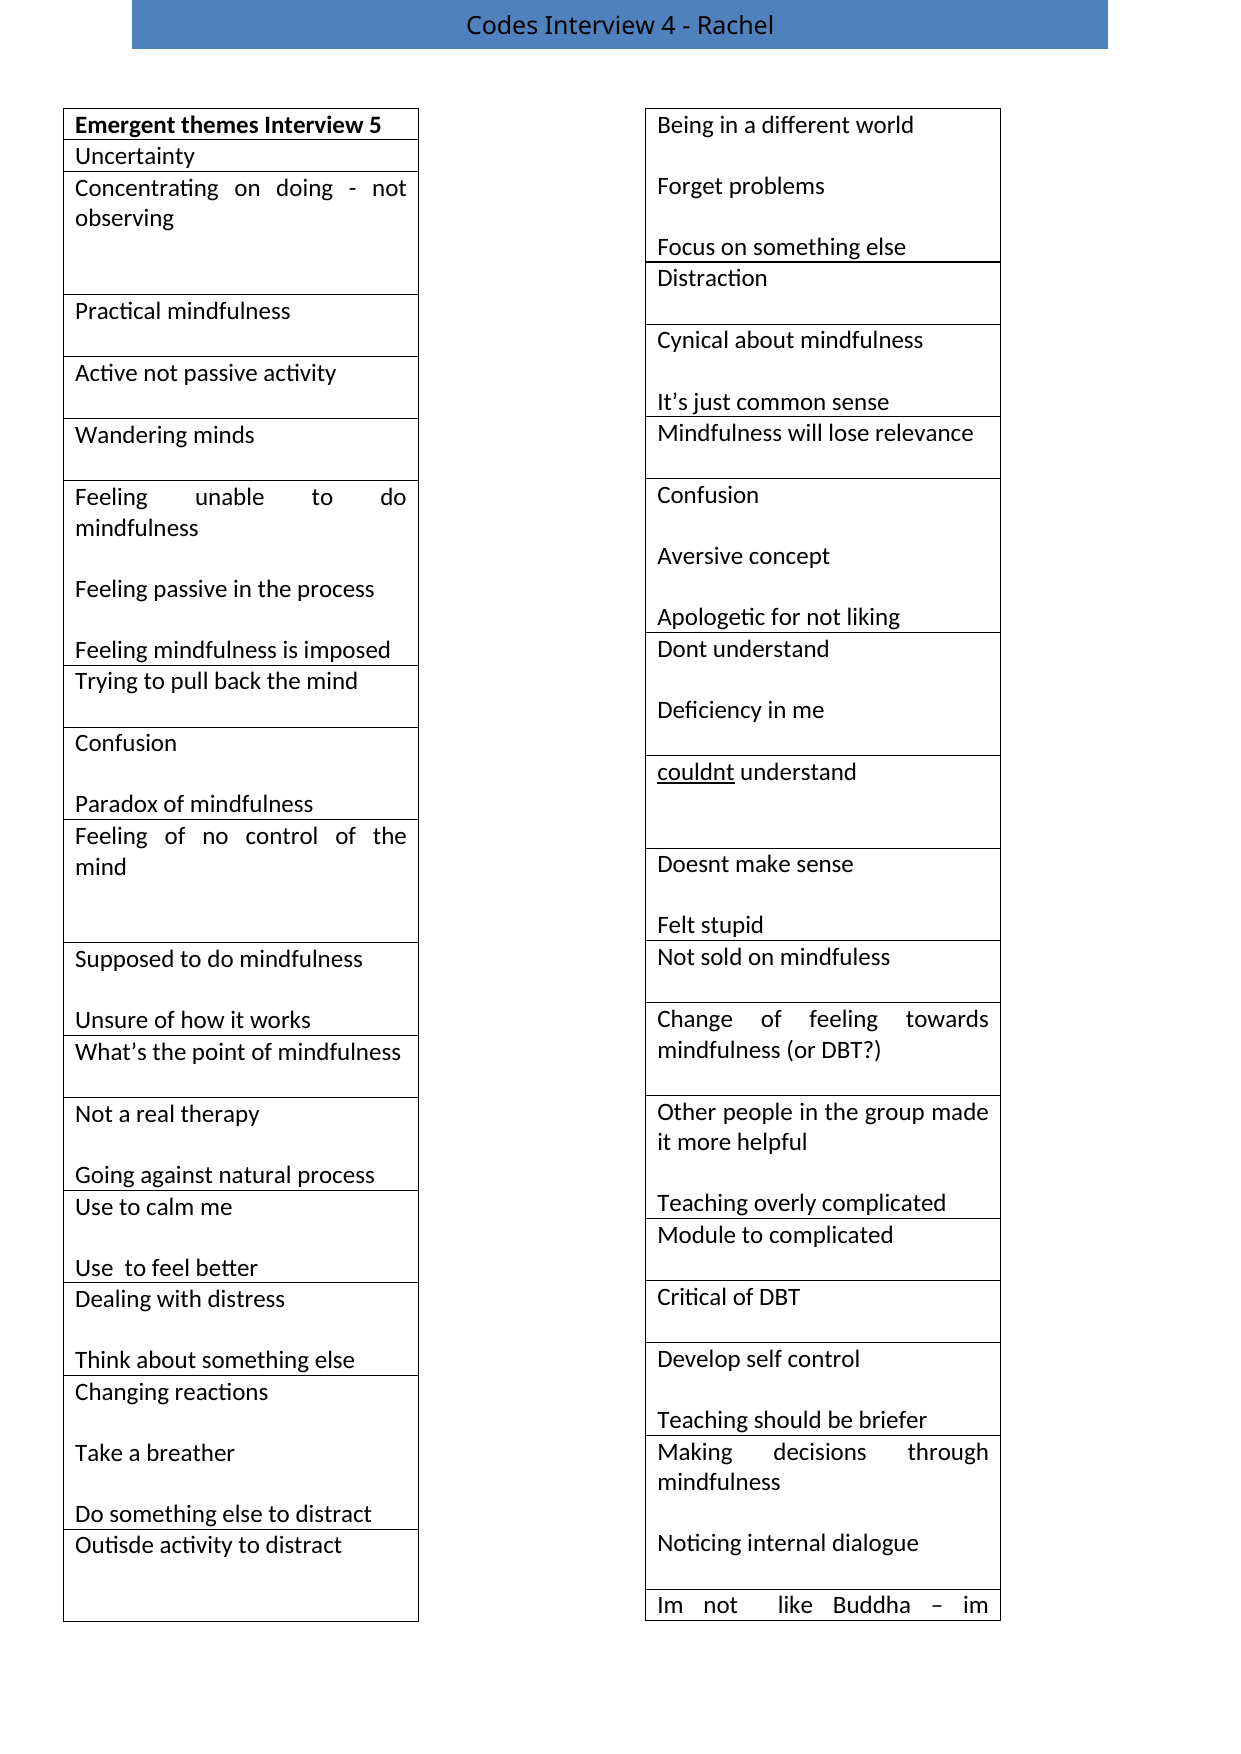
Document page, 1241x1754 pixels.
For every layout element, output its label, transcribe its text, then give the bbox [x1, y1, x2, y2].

table_cell Active not passive activity [64, 357, 418, 418]
table_cell Wandering minds [64, 419, 418, 480]
table_cell Dealing with distress Think about something else [64, 1283, 418, 1375]
table_cell Uncertainty [64, 140, 418, 171]
table_cell Confusion Paradox of mindfulness [64, 728, 418, 819]
table_cell Develop self control Teaching should be briefer [646, 1343, 1000, 1435]
table_cell Making decisions through mindfulness Noticing internal dialogue [646, 1436, 1000, 1588]
table_cell Distraction [646, 263, 1000, 323]
table_cell Changing reactions Take a breather Do something else to distract [64, 1376, 418, 1528]
table_cell Im not like Buddha – im mindfully deficient [646, 1590, 1000, 1620]
table_cell Outisde activity to distract [64, 1530, 418, 1621]
table_cell Cynical about mindfulness It’s just common sense [646, 325, 1000, 416]
table_cell Confusion Aversive concept Apologetic for not liking [646, 479, 1000, 632]
table_cell Trying to pull back the mind [64, 666, 418, 727]
table_cell Practical mindfulness [64, 295, 418, 356]
table_cell Being in a different world Forget problems Focus on something else [646, 109, 1000, 261]
table_header Emergent themes Interview 5 [64, 109, 418, 139]
table_cell Feeling of no control of the mind [64, 820, 418, 942]
table_cell Module to complicated [646, 1219, 1000, 1280]
table_cell Critical of DBT [646, 1281, 1000, 1342]
table_cell Other people in the group made it more helpful Teaching overly complicated [646, 1096, 1000, 1218]
table_cell Change of feeling towards mindfulness (or DBT?) [646, 1003, 1000, 1095]
table_cell Supposed to do mindfulness Unsure of how it works [64, 943, 418, 1035]
table_cell Not a real therapy Going against natural process [64, 1098, 418, 1189]
table_cell Use to calm me Use to feel better [64, 1191, 418, 1282]
table_cell couldnt understand [646, 756, 1000, 848]
table_cell What’s the point of mindfulness [64, 1036, 418, 1097]
table_cell Dont understand Deficiency in me [646, 633, 1000, 755]
table_cell Concentrating on doing - not observing [64, 172, 418, 294]
table_cell Feeling unable to do mindfulness Feeling passive in the process Feeling mindfulness is imposed [64, 481, 418, 664]
table_cell Doesnt make sense Felt stupid [646, 849, 1000, 940]
table_cell Not sold on mindfuless [646, 941, 1000, 1002]
table_cell Mindfulness will lose relevance [646, 417, 1000, 478]
